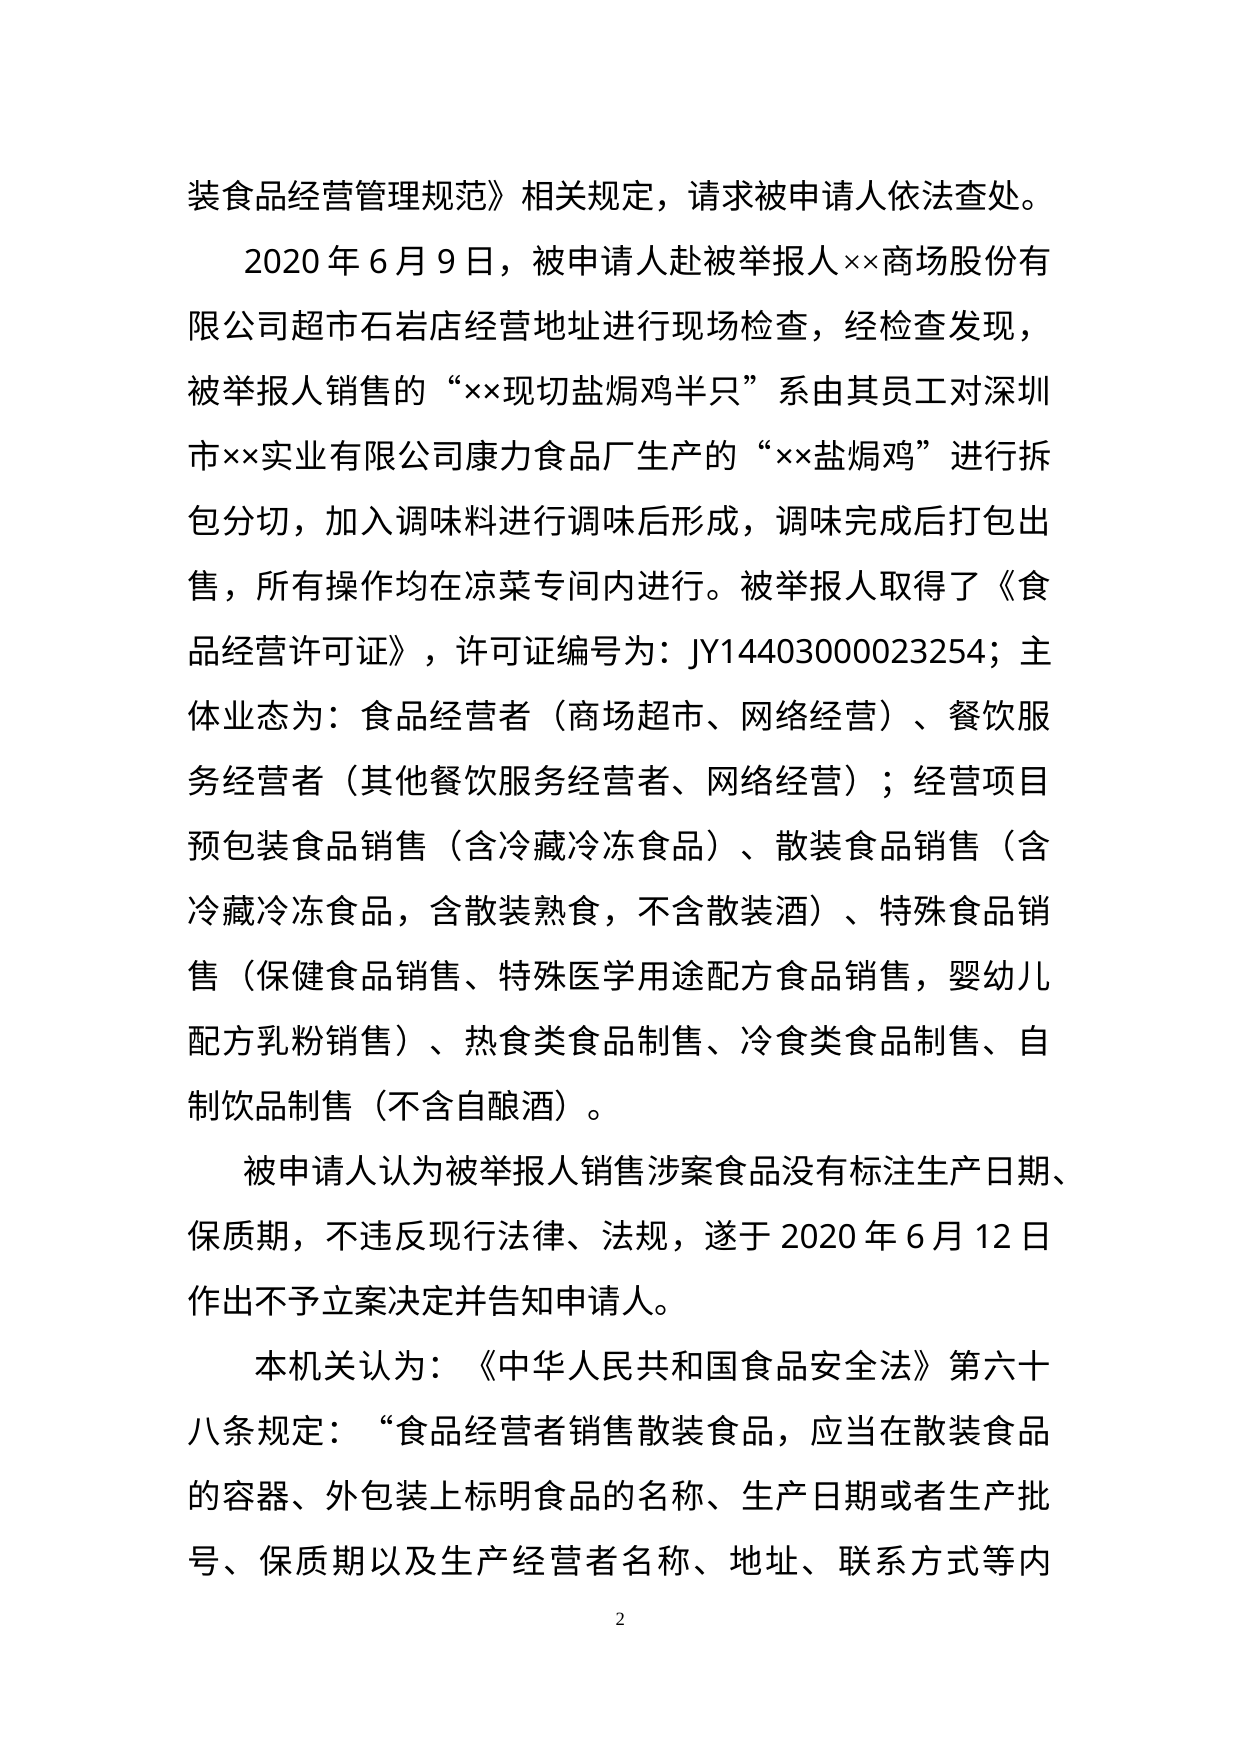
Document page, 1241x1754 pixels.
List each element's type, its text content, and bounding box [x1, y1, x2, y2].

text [187, 162, 1053, 227]
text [187, 1332, 1053, 1592]
text 2020年6月9日，被申请人赴被举报人××商场股份有限公司超市石岩店经营地址进行现场检查，经检查发现，被举报人销售的“××现切盐焗鸡半只”系由其员工对深圳市××实业有限公司康力食品厂生产的“××盐焗鸡”进行拆包分切，加入调味料进行调味后形成，调味完成后打包出售，所有操作均在凉菜专间内进行。被举报人取得了《食品经营许可证》，许可证编号为：JY14403000023254；主体业态为：食品经营者（商场超市、网络经营）、餐饮服务经营者（其他餐饮服务经营者、网络经营）；经营项目：预包装食品销售（含冷藏冷冻食品）、散装食品销售（含冷藏冷冻食品，含散装熟食，不含散装酒）、特殊食品销售（保健食品销售、特殊医学用途配方食品销售，婴幼儿配方乳粉销售）、热食类食品制售、冷食类食品制售、自制饮品制售（不含自酿酒）。 [187, 227, 1053, 1137]
text 被申请人认为被举报人销售涉案食品没有标注生产日期、保质期，不违反现行法律、法规，遂于2020年6月12日作出不予立案决定并告知申请人。 [187, 1137, 1053, 1332]
